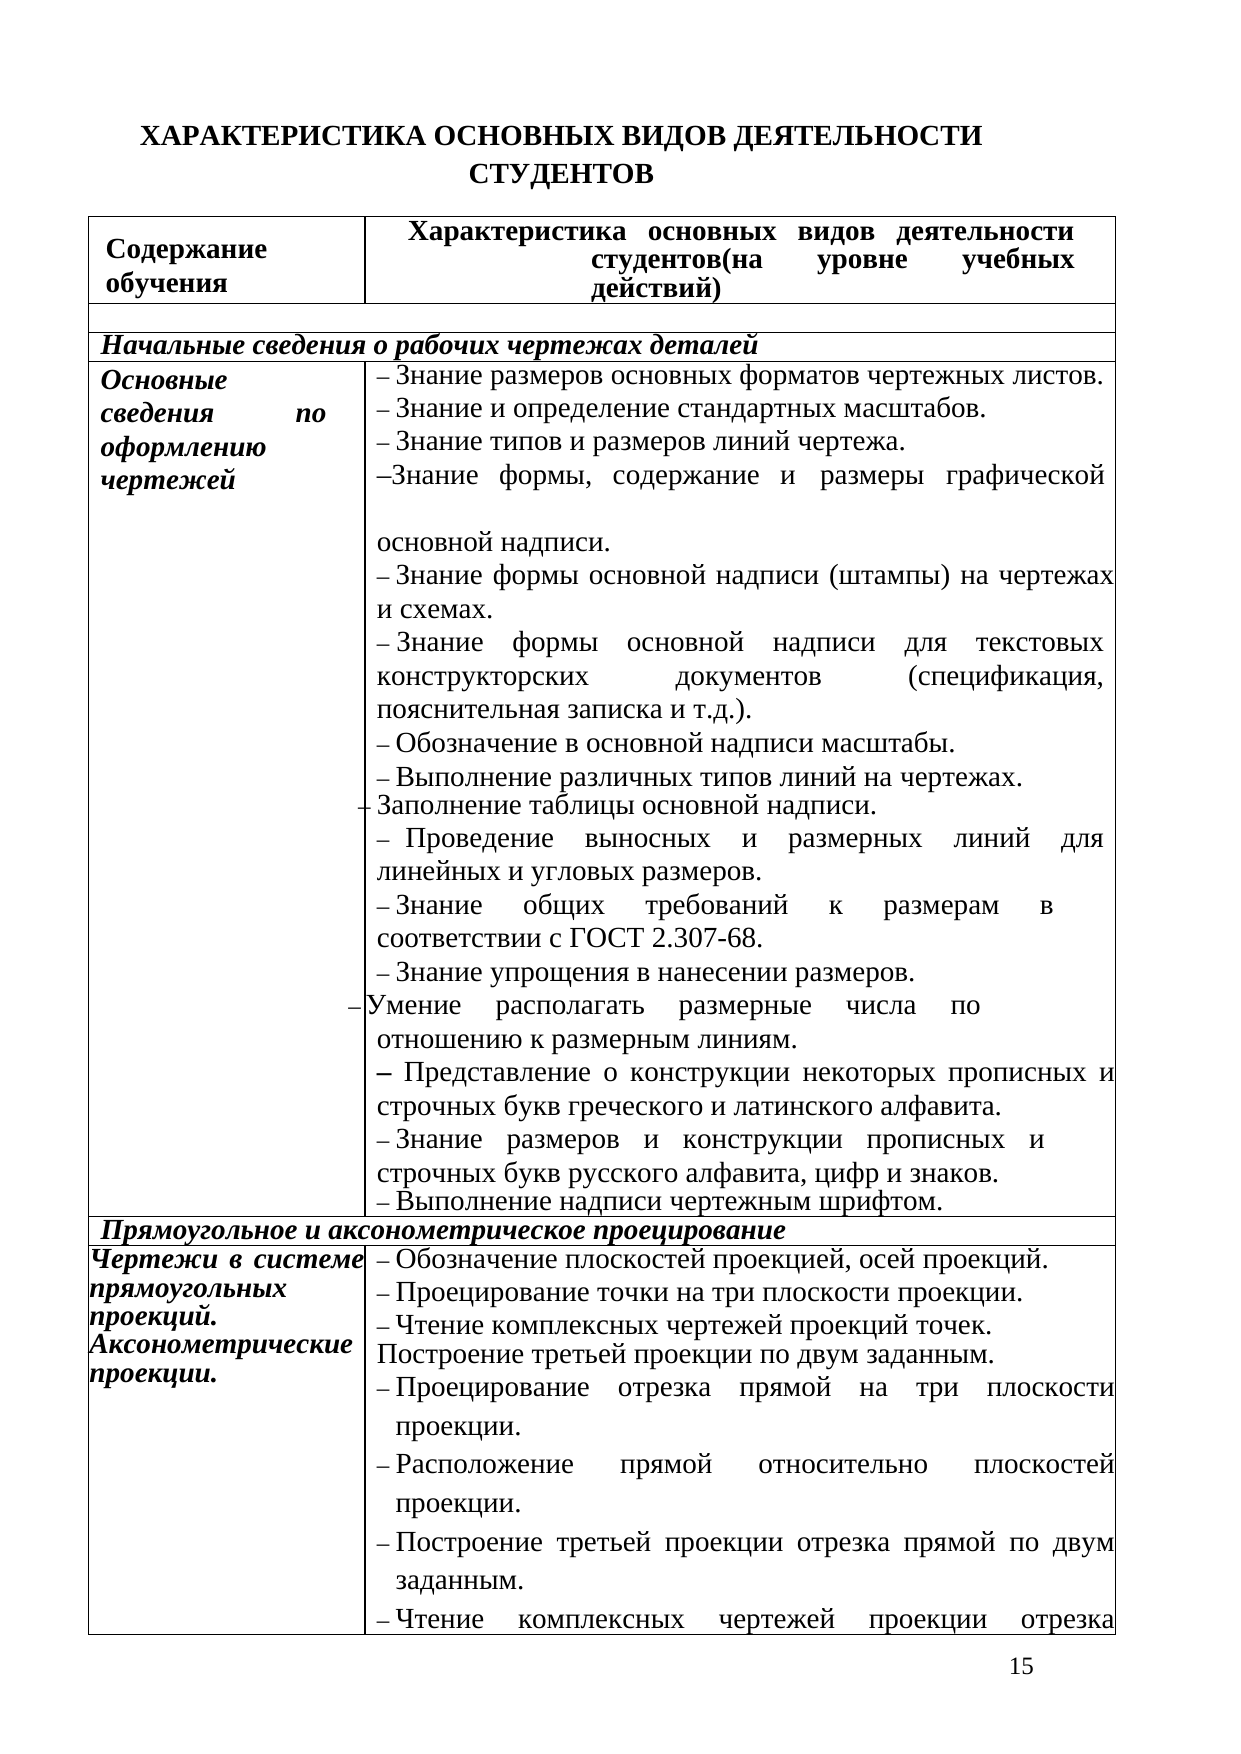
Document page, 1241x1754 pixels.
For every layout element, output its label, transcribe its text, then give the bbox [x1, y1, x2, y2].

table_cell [89, 1246, 364, 1634]
table_cell Знание размеров основных форматов чертежных листов. Знание и определение стандартных масштабов. Знание типов и размеров линий чертежа. –Знание формы, содержание и размеры графической основной надписи. Знание формы основной надписи (штампы) на чертежах и схемах. Знание формы основной надписи для текстовых конструкторских документов (спецификация, пояснительная записка и т.д.). Обозначение в основной надписи масштабы. Выполнение различных типов линий на чертежах. Заполнение таблицы основной надписи. Проведение выносных и размерных линий для линейных и угловых размеров. Знание общих требований к размерам в соответствии с ГОСТ 2.307-68. Знание упрощения в нанесении размеров. Умение располагать размерные числа по отношению к размерным линиям. – Представление о конструкции некоторых прописных и строчных букв греческого и латинского алфавита. Знание размеров и конструкции прописных и строчных букв русского алфавита, цифр и знаков. Выполнение надписи чертежным шрифтом. [366, 362, 1115, 1216]
table_cell Начальные сведения о рабочих чертежах деталей [89, 333, 1115, 361]
table_header Характеристика основных видов деятельности студентов(на уровне учебных действий) [366, 217, 1115, 303]
text ХАРАКТЕРИСТИКА ОСНОВНЫХ ВИДОВ ДЕЯТЕЛЬНОСТИ СТУДЕНТОВ [89, 118, 1033, 190]
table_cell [366, 1246, 1115, 1634]
table_cell Прямоугольное и аксонометрическое проецирование [89, 1217, 1115, 1245]
table_cell Основные сведения по оформлению чертежей [89, 362, 364, 1216]
table_header Содержание обучения [89, 217, 364, 303]
table_cell [89, 304, 1115, 332]
